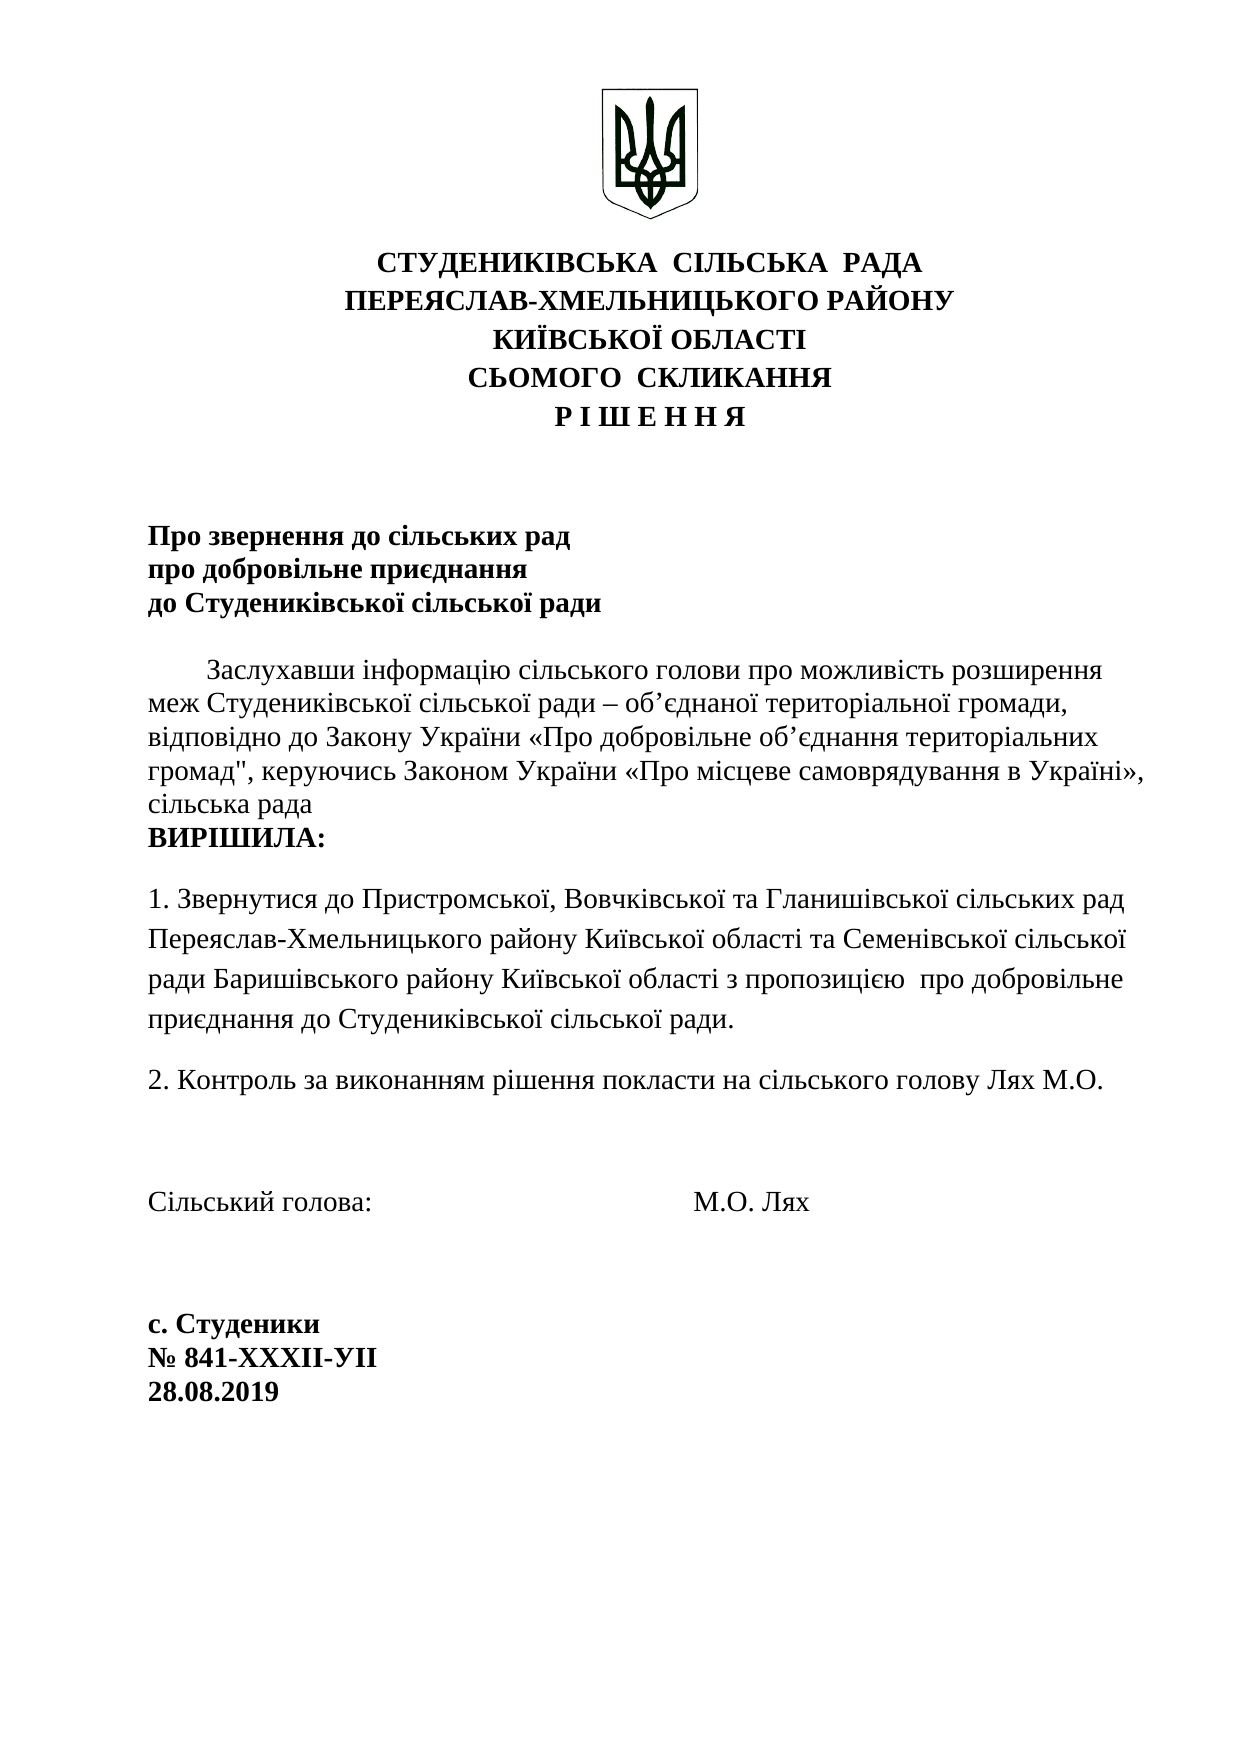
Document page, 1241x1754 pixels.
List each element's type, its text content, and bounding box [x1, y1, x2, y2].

text № 841-ХХХІІ-УІІ [148, 1340, 1152, 1374]
text 1. Звернутися до Пристромської, Вовчківської та Гланишівської сільських рад Переяслав-Хмельницького району Київської області та Семенівської сільської ради Баришівського району Київської області з пропозицією про добровільне приєднання до Студениківської сільської ради. [148, 881, 1152, 1035]
text до Студениківської сільської ради [148, 585, 1152, 618]
text Про звернення до сільських рад [148, 518, 1152, 551]
text Р І Ш Е Н Н Я [148, 399, 1152, 433]
text про добровільне приєднання [148, 551, 1152, 585]
text СТУДЕНИКІВСЬКА СІЛЬСЬКА РАДА [148, 245, 1152, 278]
picture [601, 88, 699, 220]
text ВИРІШИЛА: [148, 820, 1152, 853]
text ПЕРЕЯСЛАВ-ХМЕЛЬНИЦЬКОГО РАЙОНУ КИЇВСЬКОЇ ОБЛАСТІ [148, 283, 1152, 356]
text СЬОМОГО СКЛИКАННЯ [148, 361, 1152, 394]
text с. Студеники [148, 1307, 1152, 1340]
text Сільський голова: М.О. Лях [148, 1184, 1152, 1218]
text 2. Контроль за виконанням рішення покласти на сільського голову Лях М.О. [148, 1062, 1152, 1096]
text 28.08.2019 [148, 1374, 1152, 1407]
text Заслухавши інформацію сільського голови про можливість розширення меж Студениківської сільської ради – об’єднаної територіальної громади, відповідно до Закону України «Про добровільне об’єднання територіальних громад", керуючись Законом України «Про місцеве самоврядування в Україні», сільська рада [148, 652, 1152, 820]
